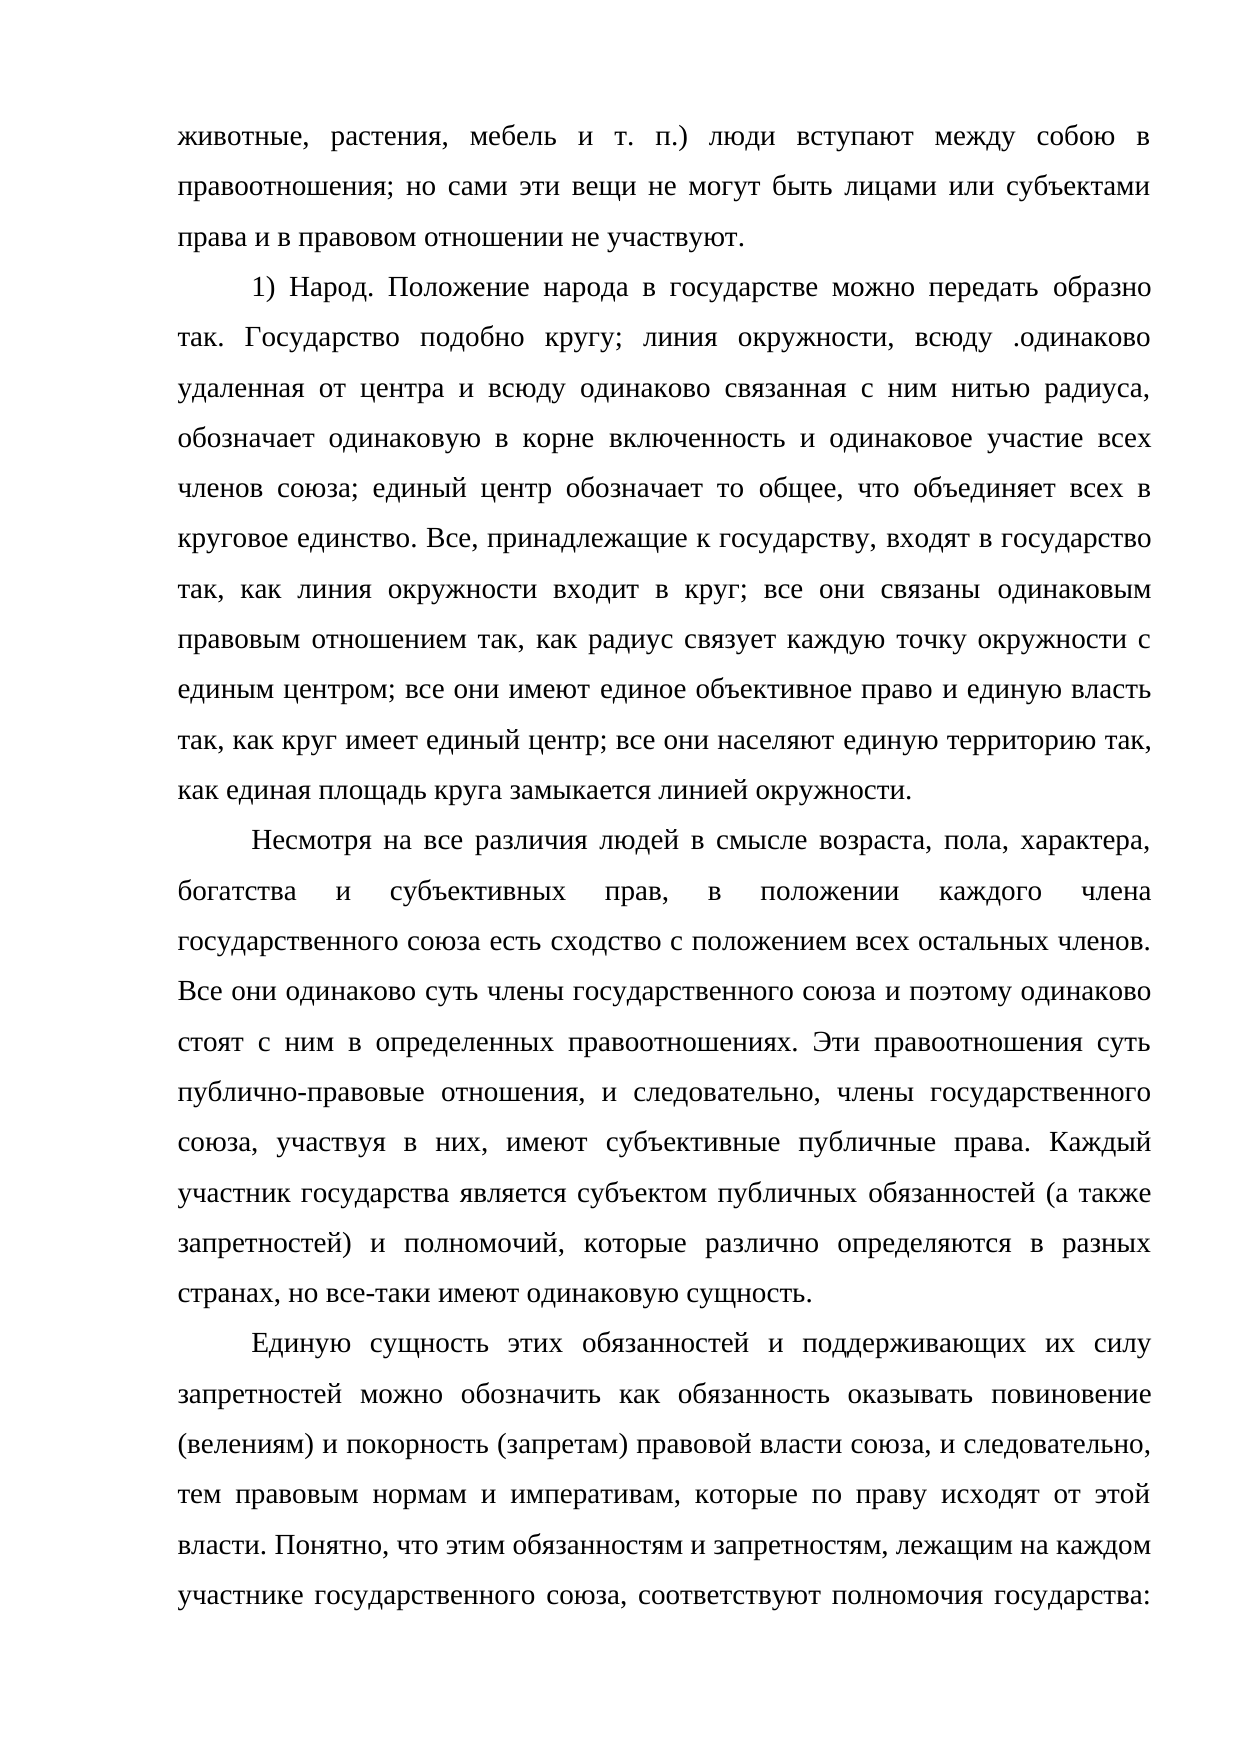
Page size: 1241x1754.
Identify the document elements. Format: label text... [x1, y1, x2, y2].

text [177, 118, 1152, 252]
text Несмотря на все различия людей в смысле возраста, пола, характера, богатства и субъективных прав, в положении каждого члена государственного союза есть сходство с положением всех остальных членов. Все они одинаково суть члены государственного союза и поэтому одинаково стоят с ним в определенных правоотношениях. Эти правоотношения суть публично-правовые отношения, и следовательно, члены государственного союза, участвуя в них, имеют субъективные публичные права. Каждый участник государства является субъектом публичных обязанностей (а также запретностей) и полномочий, которые различно определяются в разных странах, но все-таки имеют одинаковую сущность. [177, 822, 1152, 1309]
text 1) Народ. Положение народа в государстве можно передать образно так. Государство подобно кругу; линия окружности, всюду .одинаково удаленная от центра и всюду одинаково связанная с ним нитью радиуса, обозначает одинаковую в корне включенность и одинаковое участие всех членов союза; единый центр обозначает то общее, что объединяет всех в круговое единство. Все, принадлежащие к государству, входят в государство так, как линия окружности входит в круг; все они связаны одинаковым правовым отношением так, как радиус связует каждую точку окружности с единым центром; все они имеют единое объективное право и единую власть так, как круг имеет единый центр; все они населяют единую территорию так, как единая площадь круга замыкается линией окружности. [177, 269, 1152, 806]
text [177, 1326, 1152, 1611]
